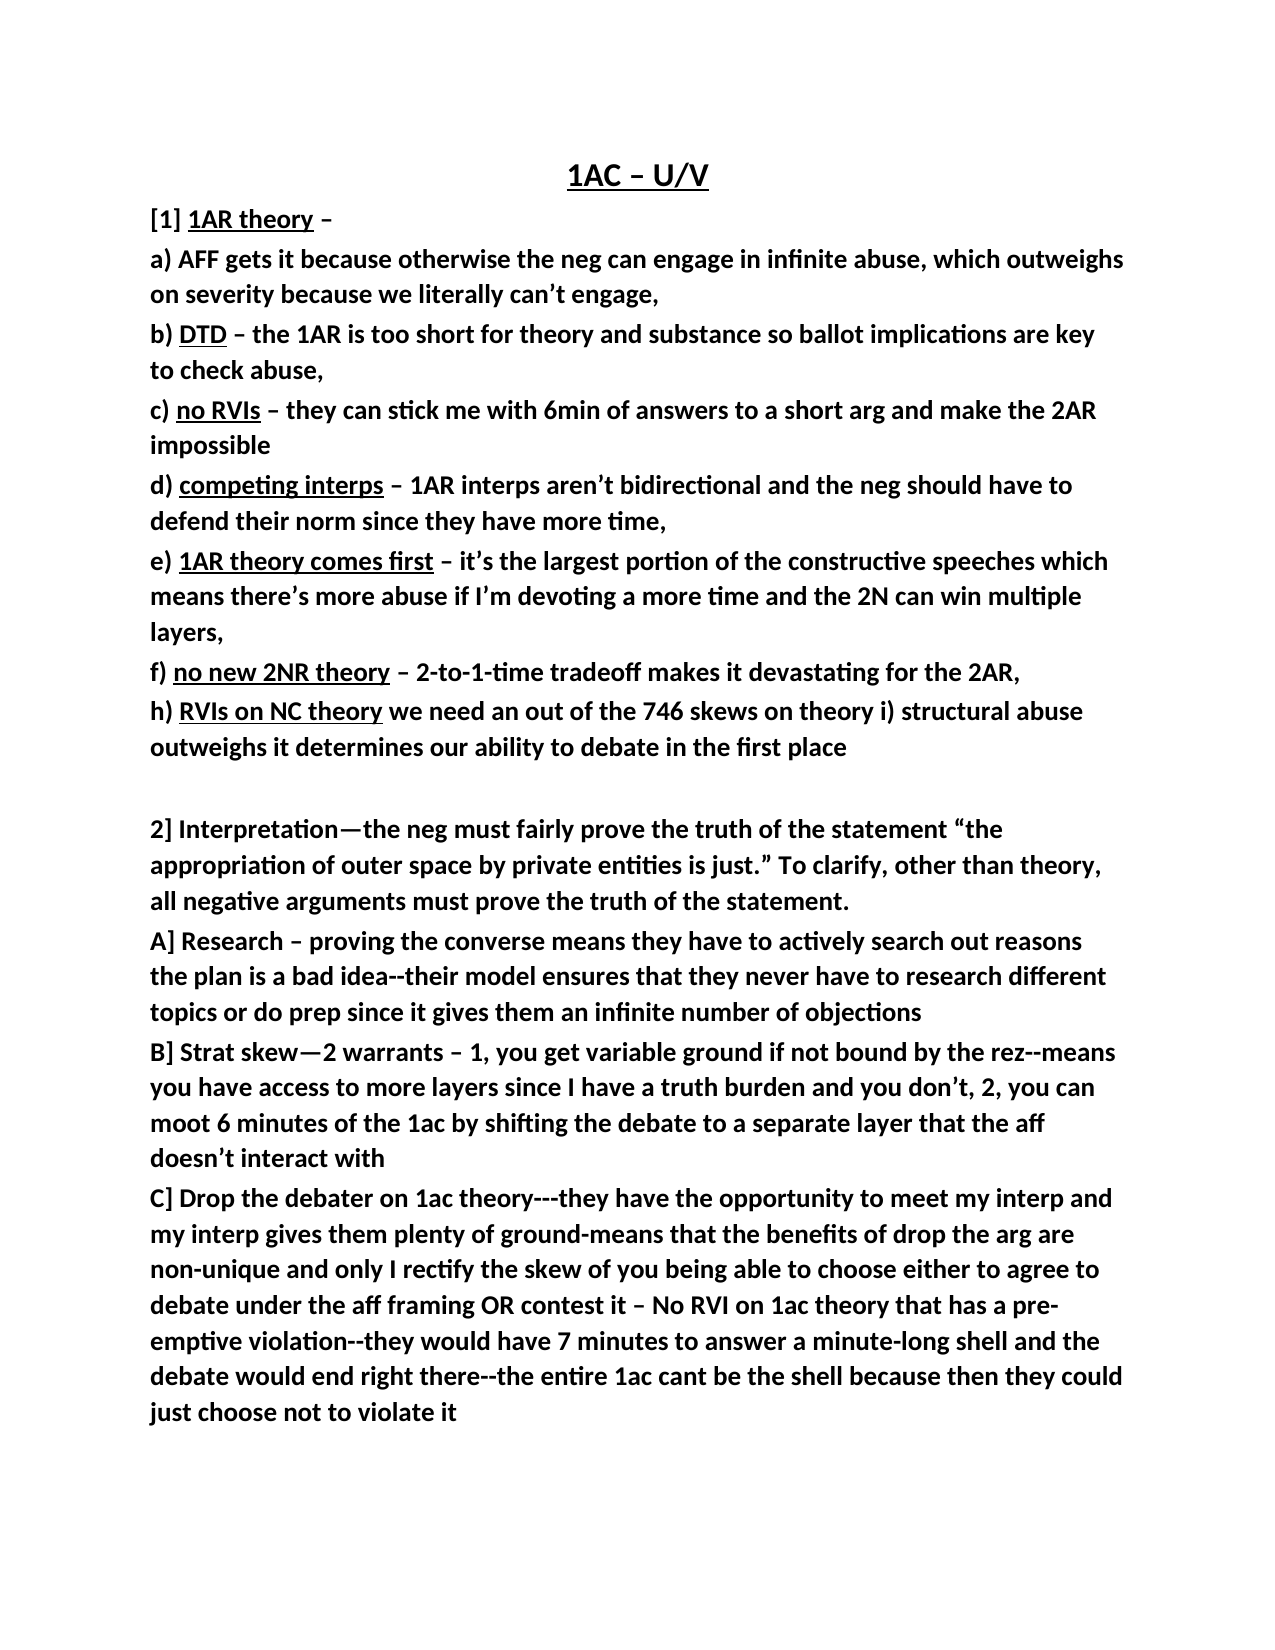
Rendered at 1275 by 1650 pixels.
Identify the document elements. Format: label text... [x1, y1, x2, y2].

subtitle a) AFF gets it because otherwise the neg can engage in infinite abuse, which outweighs on severity because we literally can’t engage, [150, 242, 1125, 311]
subtitle f) no new 2NR theory – 2-to-1-time tradeoff makes it devastating for the 2AR, [150, 655, 1125, 688]
subtitle 2] Interpretation—the neg must fairly prove the truth of the statement “the appropriation of outer space by private entities is just.” To clarify, other than theory, all negative arguments must prove the truth of the statement. [150, 813, 1125, 917]
subtitle C] Drop the debater on 1ac theory---they have the opportunity to meet my interp and my interp gives them plenty of ground-means that the benefits of drop the arg are non-unique and only I rectify the skew of you being able to choose either to agree to debate under the aff framing OR contest it – No RVI on 1ac theory that has a pre-emptive violation--they would have 7 minutes to answer a minute-long shell and the debate would end right there--the entire 1ac cant be the shell because then they could just choose not to violate it [150, 1181, 1125, 1428]
subtitle 1AC – U/V [150, 154, 1125, 195]
subtitle [1] 1AR theory – [150, 202, 1125, 235]
subtitle b) DTD – the 1AR is too short for theory and substance so ballot implications are key to check abuse, [150, 317, 1125, 386]
subtitle B] Strat skew—2 warrants – 1, you get variable ground if not bound by the rez--means you have access to more layers since I have a truth burden and you don’t, 2, you can moot 6 minutes of the 1ac by shifting the debate to a separate layer that the aff doesn’t interact with [150, 1035, 1125, 1175]
subtitle c) no RVIs – they can stick me with 6min of answers to a short arg and make the 2AR impossible [150, 393, 1125, 462]
subtitle e) 1AR theory comes first – it’s the largest portion of the constructive speeches which means there’s more abuse if I’m devoting a more time and the 2N can win multiple layers, [150, 544, 1125, 648]
subtitle h) RVIs on NC theory we need an out of the 746 skews on theory i) structural abuse outweighs it determines our ability to debate in the first place [150, 694, 1125, 763]
subtitle d) competing interps – 1AR interps aren’t bidirectional and the neg should have to defend their norm since they have more time, [150, 468, 1125, 537]
subtitle A] Research – proving the converse means they have to actively search out reasons the plan is a bad idea--their model ensures that they never have to research different topics or do prep since it gives them an infinite number of objections [150, 924, 1125, 1028]
